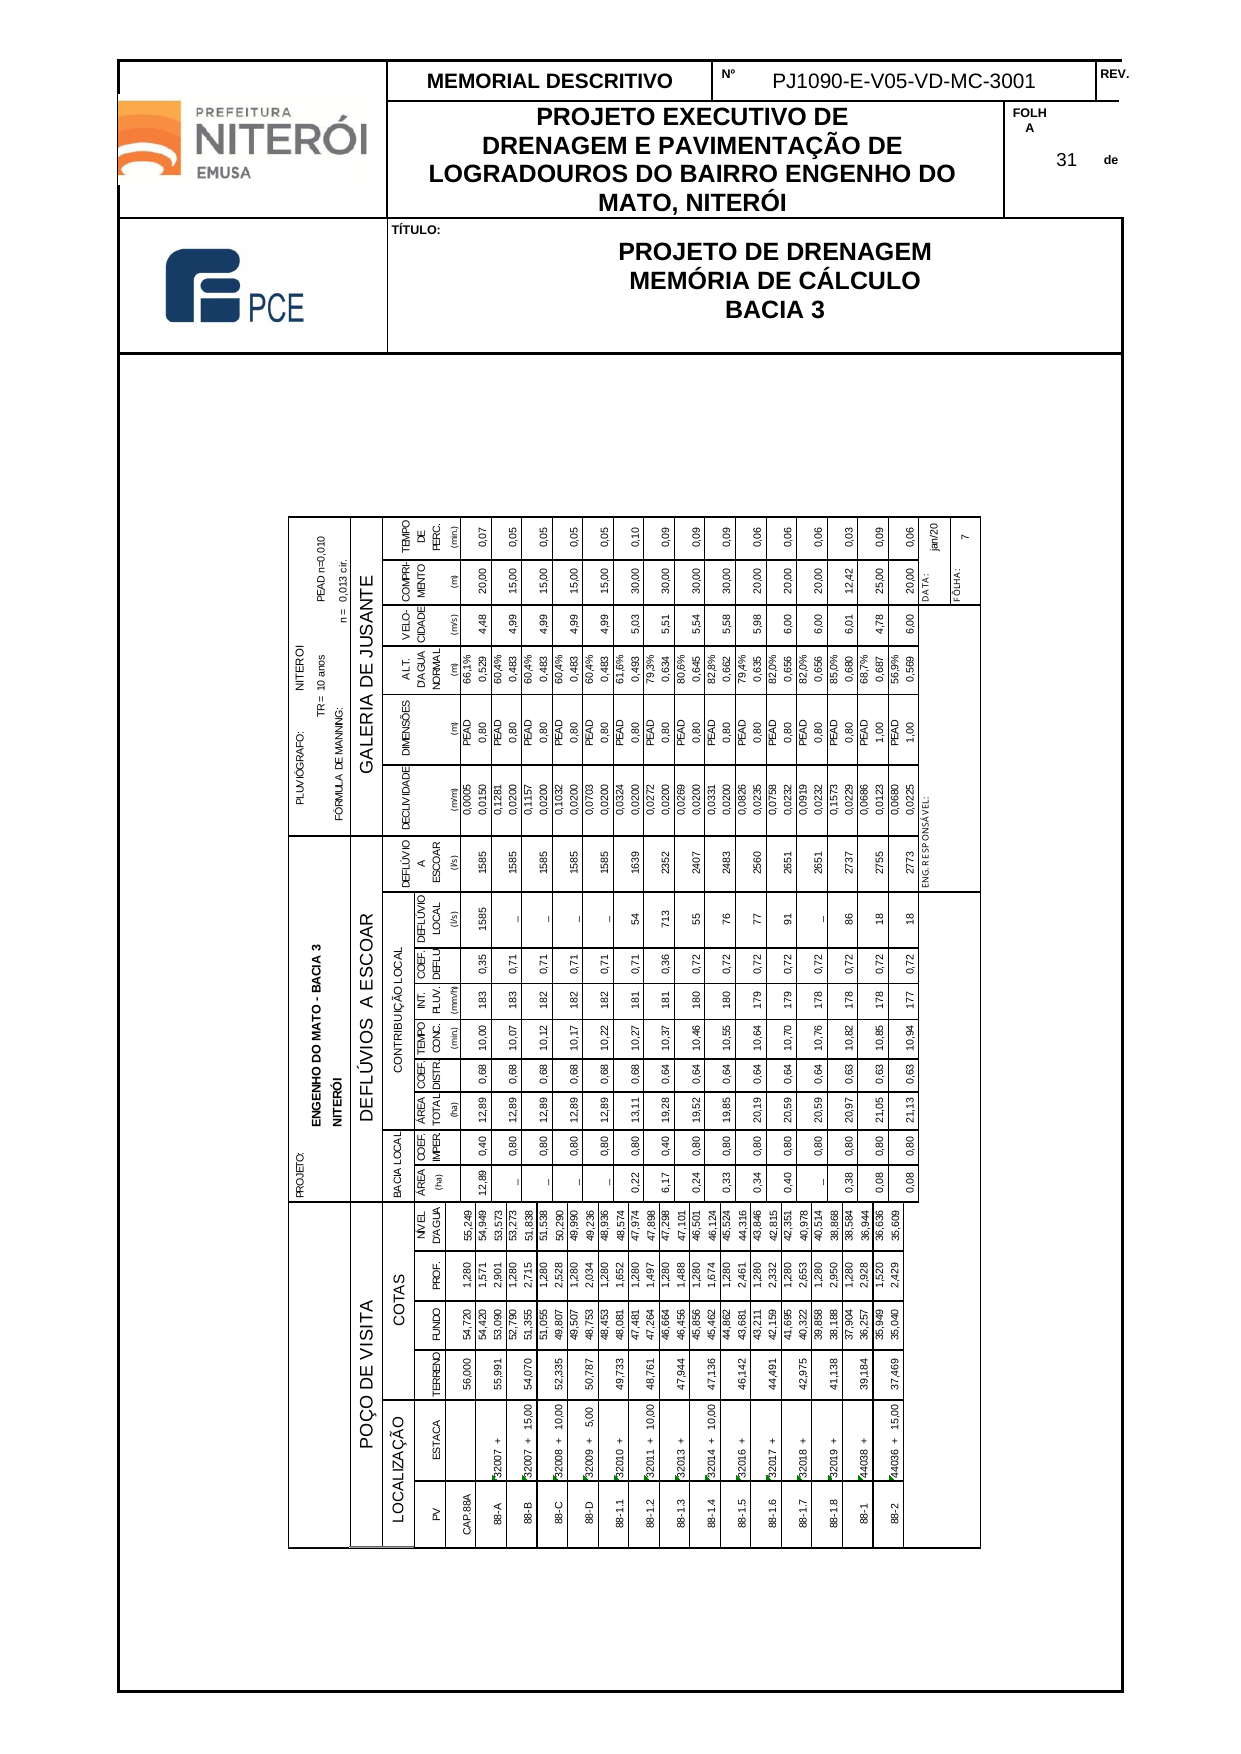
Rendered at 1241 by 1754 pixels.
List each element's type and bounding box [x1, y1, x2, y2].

picture [118, 94, 379, 185]
picture [161, 243, 308, 327]
